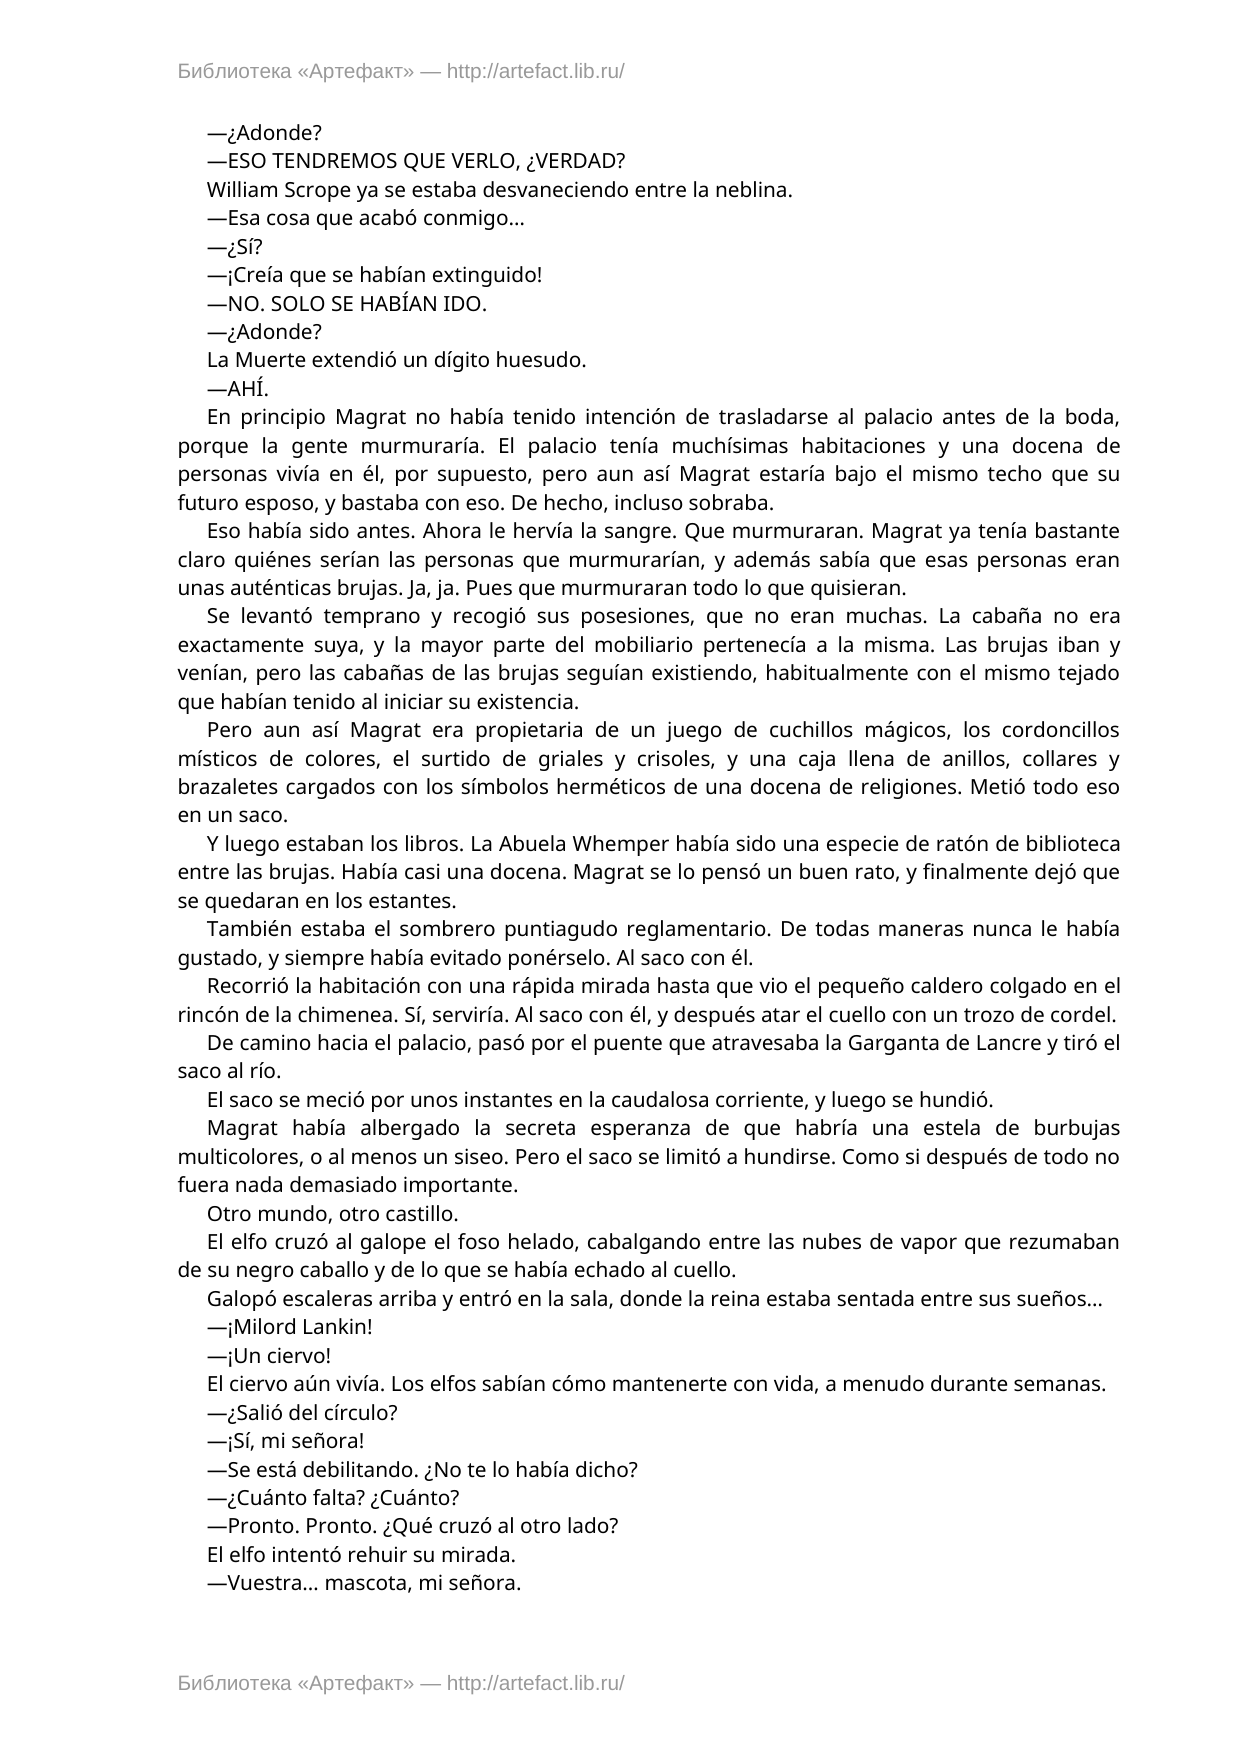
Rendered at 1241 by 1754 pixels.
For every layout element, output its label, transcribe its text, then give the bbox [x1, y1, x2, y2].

text —¿Adonde? [177, 317, 1122, 346]
text Otro mundo, otro castillo. [177, 1199, 1122, 1227]
text El elfo cruzó al galope el foso helado, cabalgando entre las nubes de vapor que rezumaban de su negro caballo y de lo que se había echado al cuello. [177, 1227, 1122, 1284]
text —NO. SOLO SE HABÍAN IDO. [177, 289, 1122, 317]
text William Scrope ya se estaba desvaneciendo entre la neblina. [177, 175, 1122, 203]
text El ciervo aún vivía. Los elfos sabían cómo mantenerte con vida, a menudo durante semanas. [177, 1369, 1122, 1398]
text —Esa cosa que acabó conmigo… [177, 203, 1122, 232]
text Se levantó temprano y recogió sus posesiones, que no eran muchas. La cabaña no era exactamente suya, y la mayor parte del mobiliario pertenecía a la misma. Las brujas iban y venían, pero las cabañas de las brujas seguían existiendo, habitualmente con el mismo tejado que habían tenido al iniciar su existencia. [177, 602, 1122, 715]
text Galopó escaleras arriba y entró en la sala, donde la reina estaba sentada entre sus sueños… [177, 1284, 1122, 1312]
text —¡Un ciervo! [177, 1341, 1122, 1369]
text El saco se meció por unos instantes en la caudalosa corriente, y luego se hundió. [177, 1085, 1122, 1113]
text —¡Creía que se habían extinguido! [177, 260, 1122, 289]
text Y luego estaban los libros. La Abuela Whemper había sido una especie de ratón de biblioteca entre las brujas. Había casi una docena. Magrat se lo pensó un buen rato, y finalmente dejó que se quedaran en los estantes. [177, 829, 1122, 914]
text La Muerte extendió un dígito huesudo. [177, 346, 1122, 374]
text En principio Magrat no había tenido intención de trasladarse al palacio antes de la boda, porque la gente murmuraría. El palacio tenía muchísimas habitaciones y una docena de personas vivía en él, por supuesto, pero aun así Magrat estaría bajo el mismo techo que su futuro esposo, y bastaba con eso. De hecho, incluso sobraba. [177, 402, 1122, 516]
text El elfo intentó rehuir su mirada. [177, 1540, 1122, 1568]
text Pero aun así Magrat era propietaria de un juego de cuchillos mágicos, los cordoncillos místicos de colores, el surtido de griales y crisoles, y una caja llena de anillos, collares y brazaletes cargados con los símbolos herméticos de una docena de religiones. Metió todo eso en un saco. [177, 715, 1122, 829]
text —ESO TENDREMOS QUE VERLO, ¿VERDAD? [177, 147, 1122, 175]
text Recorrió la habitación con una rápida mirada hasta que vio el pequeño caldero colgado en el rincón de la chimenea. Sí, serviría. Al saco con él, y después atar el cuello con un trozo de cordel. [177, 971, 1122, 1028]
text También estaba el sombrero puntiagudo reglamentario. De todas maneras nunca le había gustado, y siempre había evitado ponérselo. Al saco con él. [177, 914, 1122, 971]
text —¿Cuánto falta? ¿Cuánto? [177, 1483, 1122, 1512]
text De camino hacia el palacio, pasó por el puente que atravesaba la Garganta de Lancre y tiró el saco al río. [177, 1028, 1122, 1085]
text —Pronto. Pronto. ¿Qué cruzó al otro lado? [177, 1512, 1122, 1540]
text —¿Salió del círculo? [177, 1398, 1122, 1426]
text —¿Adonde? [177, 118, 1122, 147]
text —Se está debilitando. ¿No te lo había dicho? [177, 1455, 1122, 1483]
text Magrat había albergado la secreta esperanza de que habría una estela de burbujas multicolores, o al menos un siseo. Pero el saco se limitó a hundirse. Como si después de todo no fuera nada demasiado importante. [177, 1113, 1122, 1199]
text Eso había sido antes. Ahora le hervía la sangre. Que murmuraran. Magrat ya tenía bastante claro quiénes serían las personas que murmurarían, y además sabía que esas personas eran unas auténticas brujas. Ja, ja. Pues que murmuraran todo lo que quisieran. [177, 516, 1122, 602]
text —¡Milord Lankin! [177, 1312, 1122, 1341]
text —Vuestra… mascota, mi señora. [177, 1568, 1122, 1597]
text —¿Sí? [177, 232, 1122, 260]
text —AHÍ. [177, 374, 1122, 402]
text —¡Sí, mi señora! [177, 1426, 1122, 1455]
